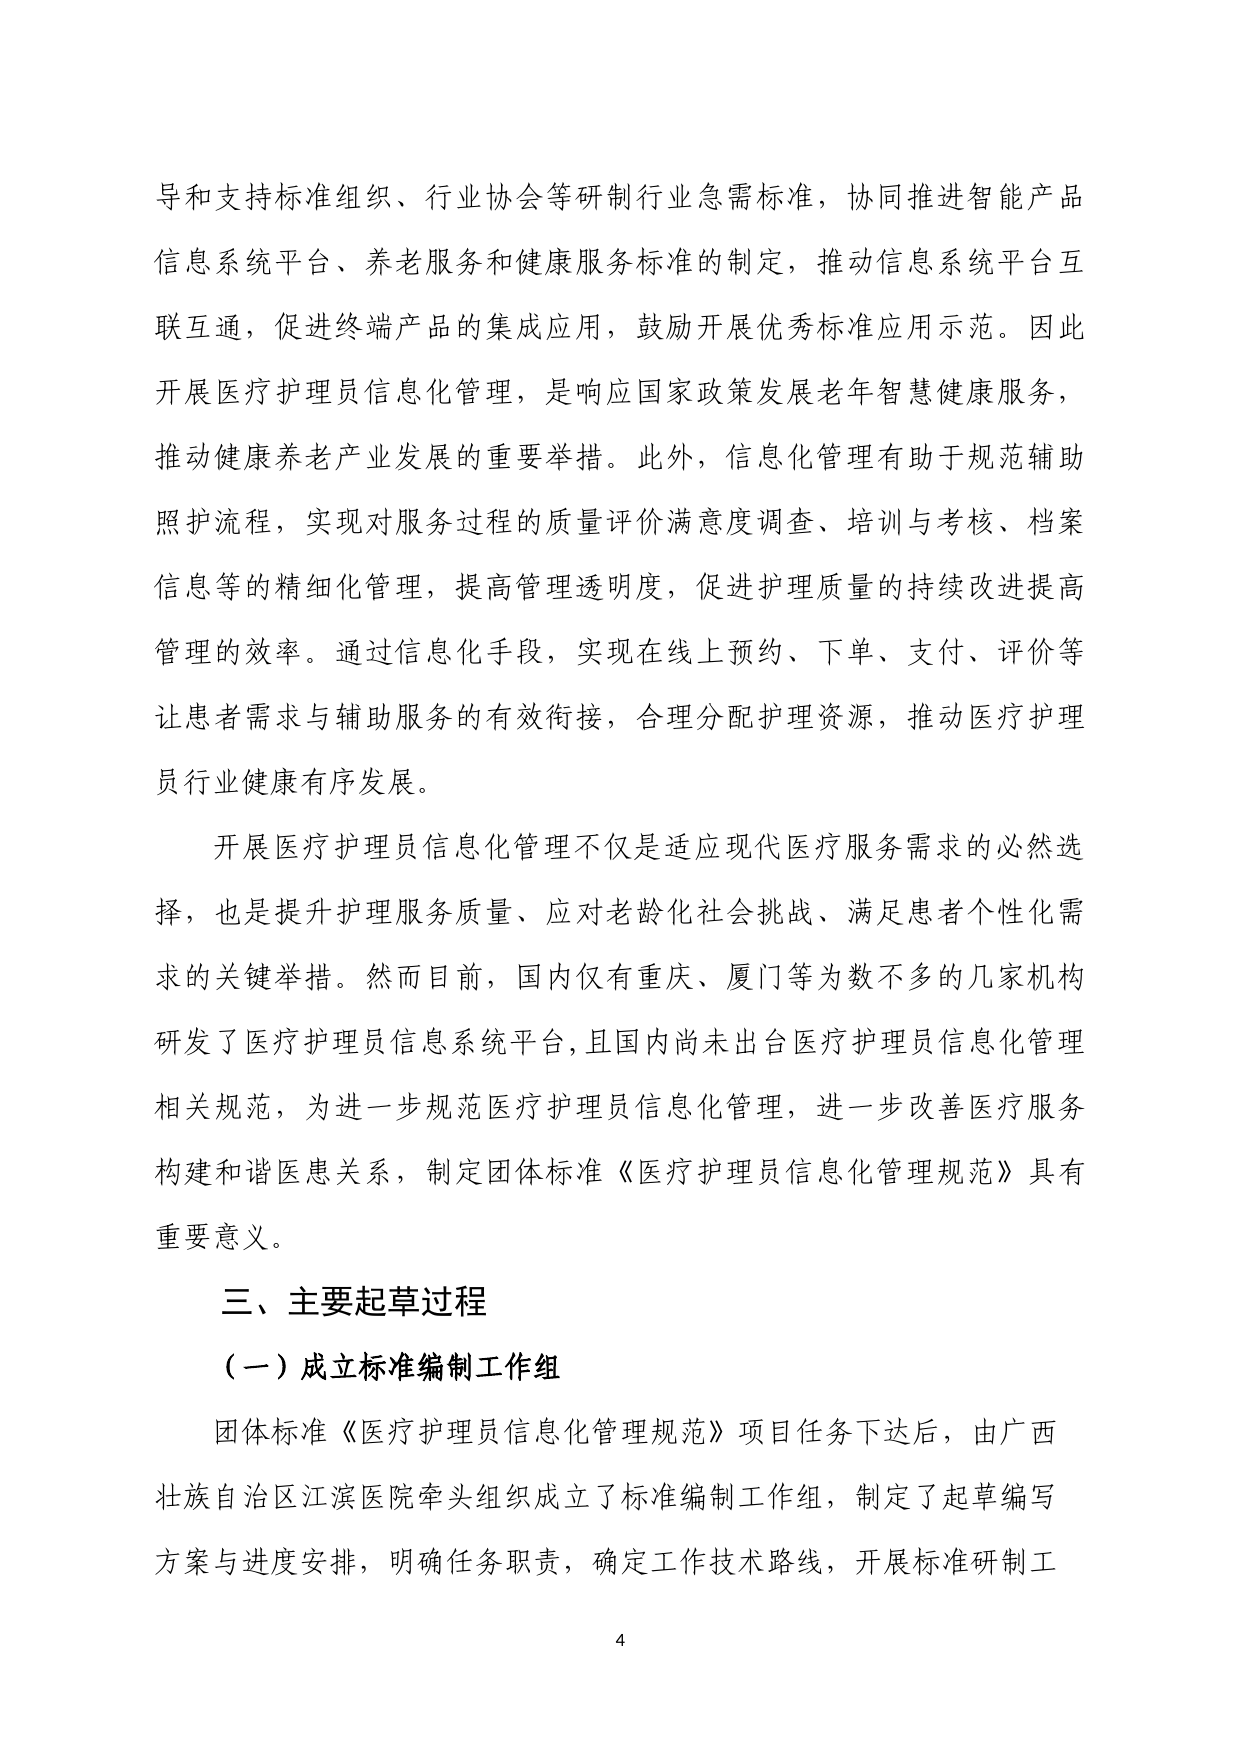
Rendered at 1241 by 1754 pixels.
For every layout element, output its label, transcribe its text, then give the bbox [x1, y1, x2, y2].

text 三、主要起草过程 [153, 1267, 1087, 1332]
text 开展医疗护理员信息化管理不仅是适应现代医疗服务需求的必然选择，也是提升护理服务质量、应对老龄化社会挑战、满足患者个性化需求的关键举措。然而目前，国内仅有重庆、厦门等为数不多的几家机构研发了医疗护理员信息系统平台,且国内尚未出台医疗护理员信息化管理相关规范，为进一步规范医疗护理员信息化管理，进一步改善医疗服务，构建和谐医患关系，制定团体标准《医疗护理员信息化管理规范》具有重要意义。 [153, 812, 1087, 1267]
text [153, 1397, 1087, 1592]
text （一）成立标准编制工作组 [153, 1332, 1087, 1397]
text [153, 162, 1087, 812]
